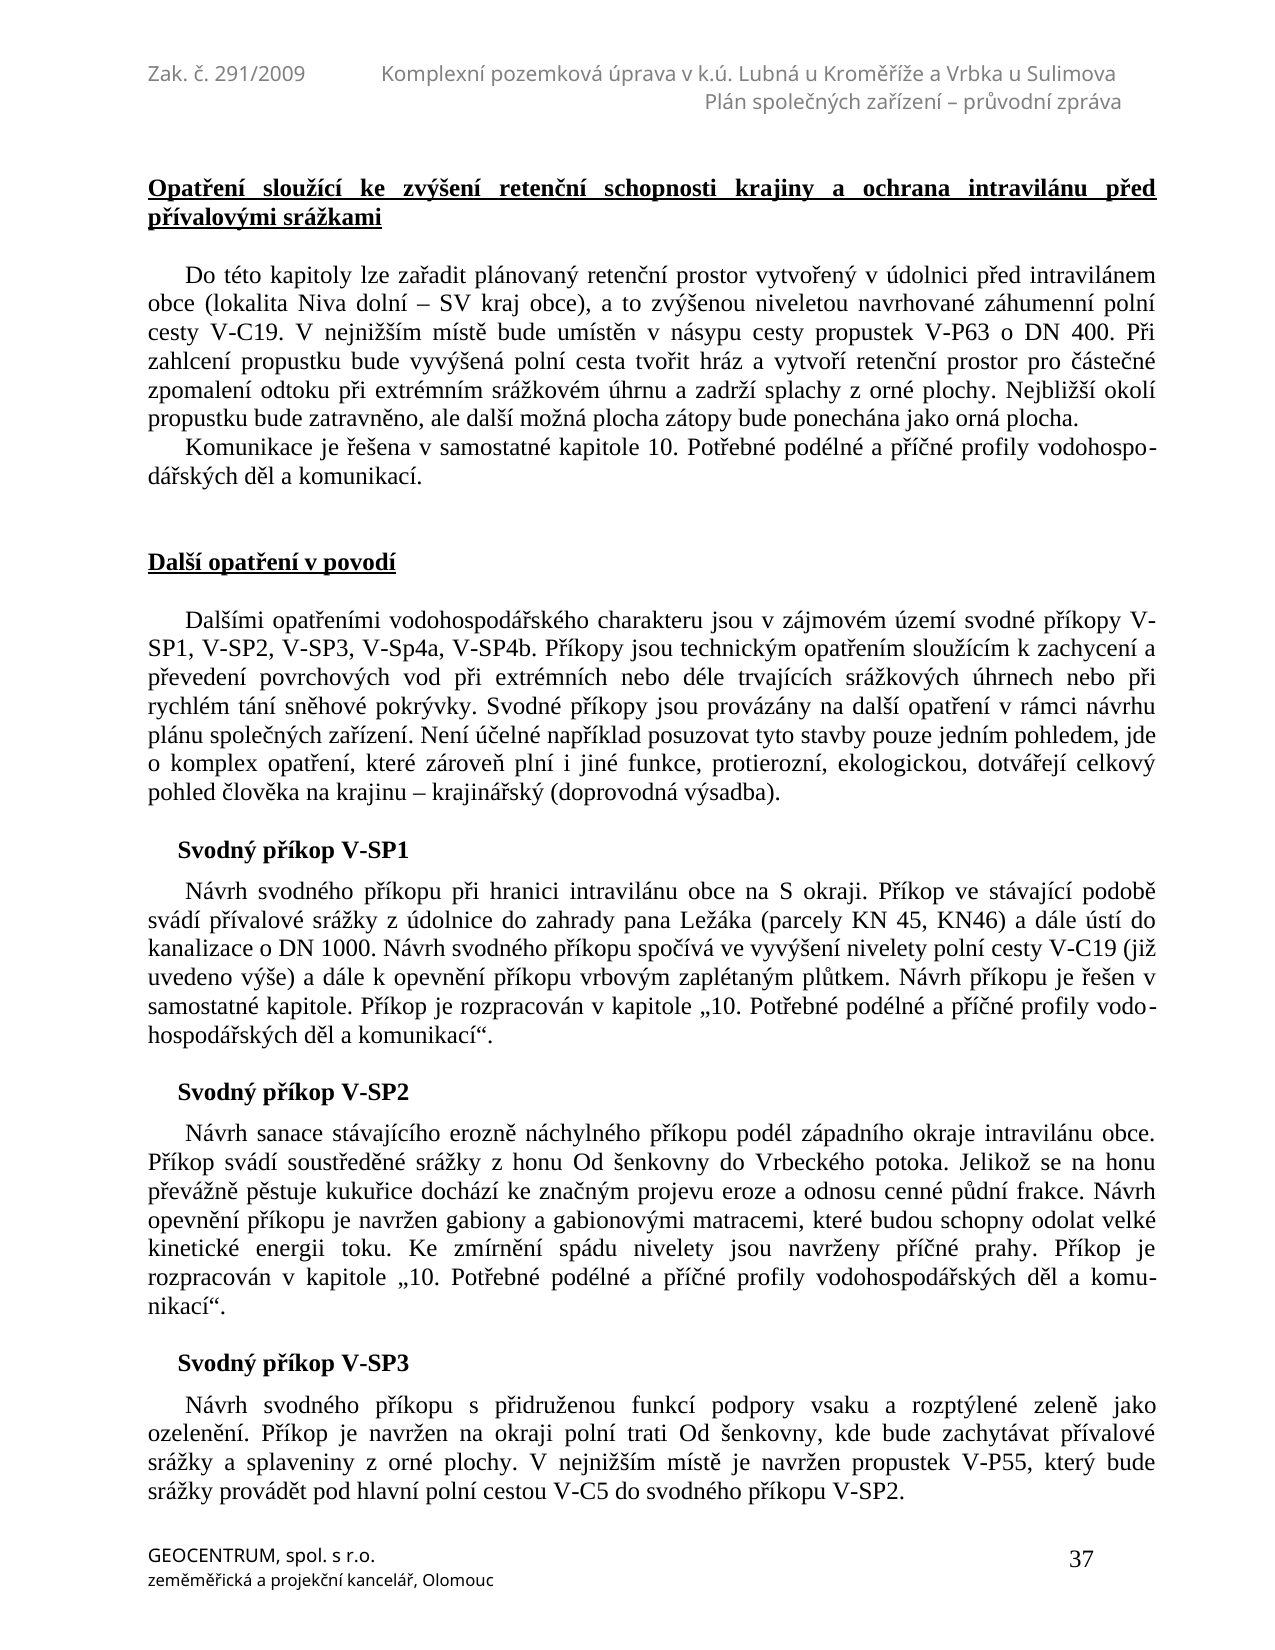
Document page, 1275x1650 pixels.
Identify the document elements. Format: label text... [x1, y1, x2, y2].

text Svodný příkop V-SP1 [148, 835, 1157, 863]
text Svodný příkop V-SP2 [148, 1077, 1157, 1106]
text Návrh sanace stávajícího erozně náchylného příkopu podél západního okraje intravilánu obce. Příkop svádí soustředěné srážky z honu Od šenkovny do Vrbeckého potoka. Jelikož se na honu převážně pěstuje kukuřice dochází ke značným projevu eroze a odnosu cenné půdní frakce. Návrh opevnění příkopu je navržen gabiony a gabionovými matracemi, které budou schopny odolat velké kinetické energii toku. Ke zmírnění spádu nivelety jsou navrženy příčné prahy. Příkop je rozpracován v kapitole „10. Potřebné podélné a příčné profily vodohospodářských děl a komunikací“. [148, 1118, 1157, 1320]
text Svodný příkop V-SP3 [148, 1348, 1157, 1377]
text Opatření sloužící ke zvýšení retenční schopnosti krajiny a ochrana intravilánu před přívalovými srážkami [148, 173, 1157, 198]
text Do této kapitoly lze zařadit plánovaný retenční prostor vytvořený v údolnici před intravilánem obce (lokalita Niva dolní – SV kraj obce), a to zvýšenou niveletou navrhované záhumenní polní cesty V-C19. V nejnižším místě bude umístěn v násypu cesty propustek V-P63 o DN 400. Při zahlcení propustku bude vyvýšená polní cesta tvořit hráz a vytvoří retenční prostor pro částečné zpomalení odtoku při extrémním srážkovém úhrnu a zadrží splachy z orné plochy. Nejbližší okolí propustku bude zatravněno, ale další možná plocha zátopy bude ponechána jako orná plocha. [148, 260, 1157, 432]
text Návrh svodného příkopu s přidruženou funkcí podpory vsaku a rozptýlené zeleně jako ozelenění. Příkop je navržen na okraji polní trati Od šenkovny, kde bude zachytávat přívalové srážky a splaveniny z orné plochy. V nejnižším místě je navržen propustek V-P55, který bude srážky provádět pod hlavní polní cestou V-C5 do svodného příkopu V-SP2. [148, 1390, 1157, 1505]
text Návrh svodného příkopu při hranici intravilánu obce na S okraji. Příkop ve stávající podobě svádí přívalové srážky z údolnice do zahrady pana Ležáka (parcely KN 45, KN46) a dále ústí do kanalizace o DN 1000. Návrh svodného příkopu spočívá ve vyvýšení nivelety polní cesty V-C19 (již uvedeno výše) a dále k opevnění příkopu vrbovým zaplétaným plůtkem. Návrh příkopu je řešen v samostatné kapitole. Příkop je rozpracován v kapitole „10. Potřebné podélné a příčné profily vodohospodářských děl a komunikací“. [148, 876, 1157, 1048]
text Další opatření v povodí [148, 547, 1157, 576]
text Dalšími opatřeními vodohospodářského charakteru jsou v zájmovém území svodné příkopy V-SP1, V-SP2, V-SP3, V-Sp4a, V-SP4b. Příkopy jsou technickým opatřením sloužícím k zachycení a převedení povrchových vod při extrémních nebo déle trvajících srážkových úhrnech nebo při rychlém tání sněhové pokrývky. Svodné příkopy jsou provázány na další opatření v rámci návrhu plánu společných zařízení. Není účelné například posuzovat tyto stavby pouze jedním pohledem, jde o komplex opatření, které zároveň plní i jiné funkce, protierozní, ekologickou, dotvářejí celkový pohled člověka na krajinu – krajinářský (doprovodná výsadba). [148, 605, 1157, 806]
text Opatření sloužící ke zvýšení retenční schopnosti krajiny a ochrana intravilánu před přívalovými srážkami [148, 200, 1157, 231]
text Komunikace je řešena v samostatné kapitole 10. Potřebné podélné a příčné profily vodohospodářských děl a komunikací. [148, 432, 1157, 490]
